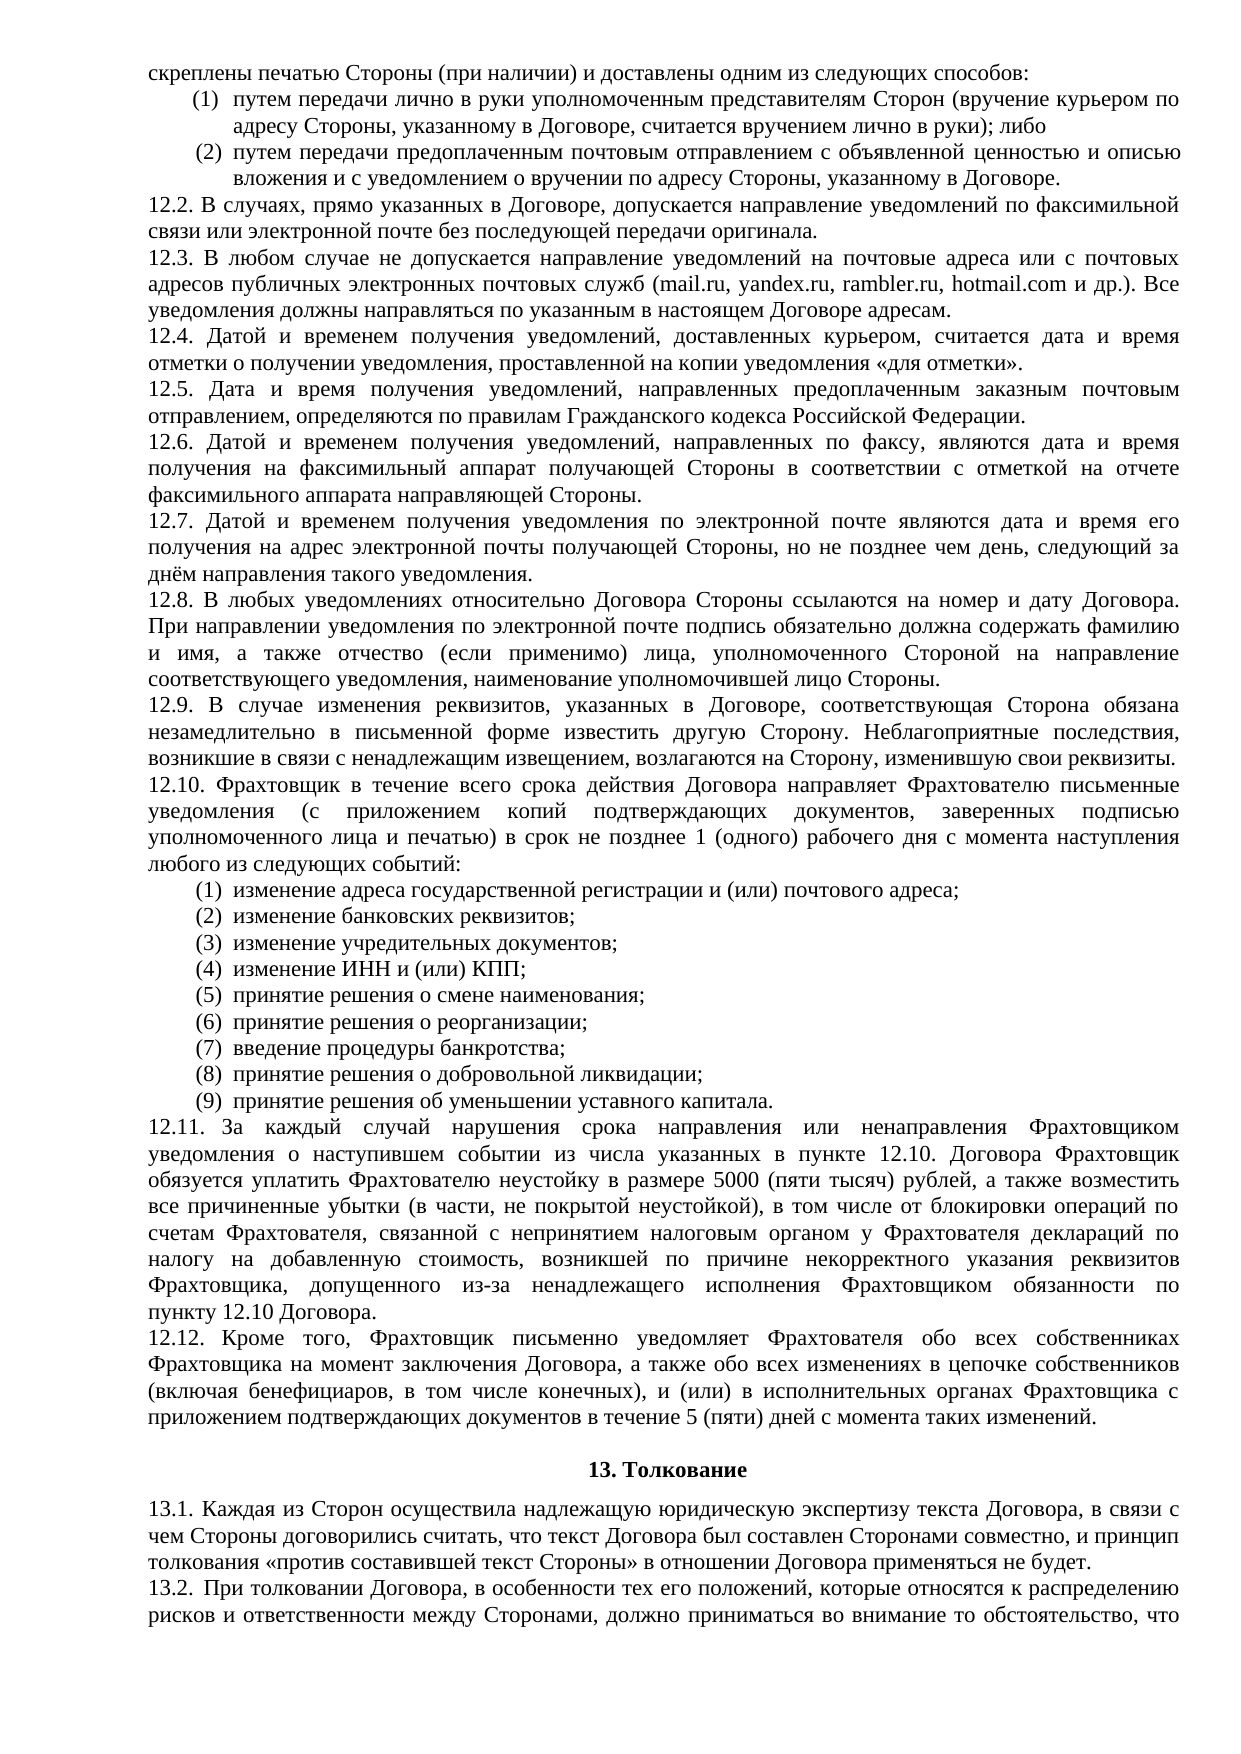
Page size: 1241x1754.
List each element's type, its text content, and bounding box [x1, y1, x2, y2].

list введение процедуры банкротства; [195, 1034, 1181, 1061]
list 12.4. Датой и временем получения уведомлений, доставленных курьером, считается дата и время отметки о получении уведомления, проставленной на копии уведомления «для отметки». [148, 323, 1181, 375]
list 12.6. Датой и временем получения уведомлений, направленных по факсу, являются дата и время получения на факсимильный аппарат получающей Стороны в соответствии с отметкой на отчете факсимильного аппарата направляющей Стороны. [148, 428, 1181, 507]
list 12.5. Дата и время получения уведомлений, направленных предоплаченным заказным почтовым отправлением, определяются по правилам Гражданского кодекса Российской Федерации. [148, 375, 1181, 428]
list изменение адреса государственной регистрации и (или) почтового адреса; [195, 876, 1181, 902]
list 12.8. В любых уведомлениях относительно Договора Стороны ссылаются на номер и дату Договора. При направлении уведомления по электронной почте подпись обязательно должна содержать фамилию и имя, а также отчество (если применимо) лица, уполномоченного Стороной на направление соответствующего уведомления, наименование уполномочившей лицо Стороны. [148, 586, 1181, 692]
list путем передачи лично в руки уполномоченным представителям Сторон (вручение курьером по адресу Стороны, указанному в Договоре, считается вручением лично в руки); либо [192, 85, 1181, 138]
list принятие решения об уменьшении уставного капитала. [195, 1087, 1181, 1113]
list 12.3. В любом случае не допускается направление уведомлений на почтовые адреса или с почтовых адресов публичных электронных почтовых служб (mail.ru, yandex.ru, rambler.ru, hotmail.com и др.). Все уведомления должны направляться по указанным в настоящем Договоре адресам. [148, 243, 1181, 323]
list 12.10. Фрахтовщик в течение всего срока действия Договора направляет Фрахтователю письменные уведомления (с приложением копий подтверждающих документов, заверенных подписью уполномоченного лица и печатью) в срок не позднее 1 (одного) рабочего дня с момента наступления любого из следующих событий: [148, 771, 1181, 876]
list 12.11. За каждый случай нарушения срока направления или ненаправления Фрахтовщиком уведомления о наступившем событии из числа указанных в пункте 12.10. Договора Фрахтовщик обязуется уплатить Фрахтователю неустойку в размере 5000 (пяти тысяч) рублей, а также возместить все причиненные убытки (в части, не покрытой неустойкой), в том числе от блокировки операций по счетам Фрахтователя, связанной с непринятием налоговым органом у Фрахтователя деклараций по налогу на добавленную стоимость, возникшей по причине некорректного указания реквизитов Фрахтовщика, допущенного из-за ненадлежащего исполнения Фрахтовщиком обязанности по пункту 12.10 Договора. [148, 1113, 1181, 1324]
list принятие решения о добровольной ликвидации; [195, 1061, 1181, 1087]
list 12.7. Датой и временем получения уведомления по электронной почте являются дата и время его получения на адрес электронной почты получающей Стороны, но не позднее чем день, следующий за днём направления такого уведомления. [148, 507, 1181, 586]
list 12.9. В случае изменения реквизитов, указанных в Договоре, соответствующая Сторона обязана незамедлительно в письменной форме известить другую Сторону. Неблагоприятные последствия, возникшие в связи с ненадлежащим извещением, возлагаются на Сторону, изменившую свои реквизиты. [148, 692, 1181, 771]
list изменение учредительных документов; [195, 929, 1181, 955]
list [148, 1574, 1181, 1627]
list изменение ИНН и (или) КПП; [195, 955, 1181, 981]
list 13.1. Каждая из Сторон осуществила надлежащую юридическую экспертизу текста Договора, в связи с чем Стороны договорились считать, что текст Договора был составлен Сторонами совместно, и принцип толкования «против составившей текст Стороны» в отношении Договора применяться не будет. [148, 1495, 1181, 1574]
list путем передачи предоплаченным почтовым отправлением с объявленной ценностью и описью вложения и с уведомлением о вручении по адресу Стороны, указанному в Договоре. [195, 138, 1181, 191]
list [148, 59, 1181, 85]
list изменение банковских реквизитов; [195, 902, 1181, 929]
list принятие решения о смене наименования; [195, 981, 1181, 1008]
list 12.2. В случаях, прямо указанных в Договоре, допускается направление уведомлений по факсимильной связи или электронной почте без последующей передачи оригинала. [148, 191, 1181, 243]
list принятие решения о реорганизации; [195, 1008, 1181, 1034]
text 13. Толкование [148, 1456, 1187, 1482]
list 12.12. Кроме того, Фрахтовщик письменно уведомляет Фрахтователя обо всех собственниках Фрахтовщика на момент заключения Договора, а также обо всех изменениях в цепочке собственников (включая бенефициаров, в том числе конечных), и (или) в исполнительных органах Фрахтовщика с приложением подтверждающих документов в течение 5 (пяти) дней с момента таких изменений. [148, 1324, 1181, 1429]
